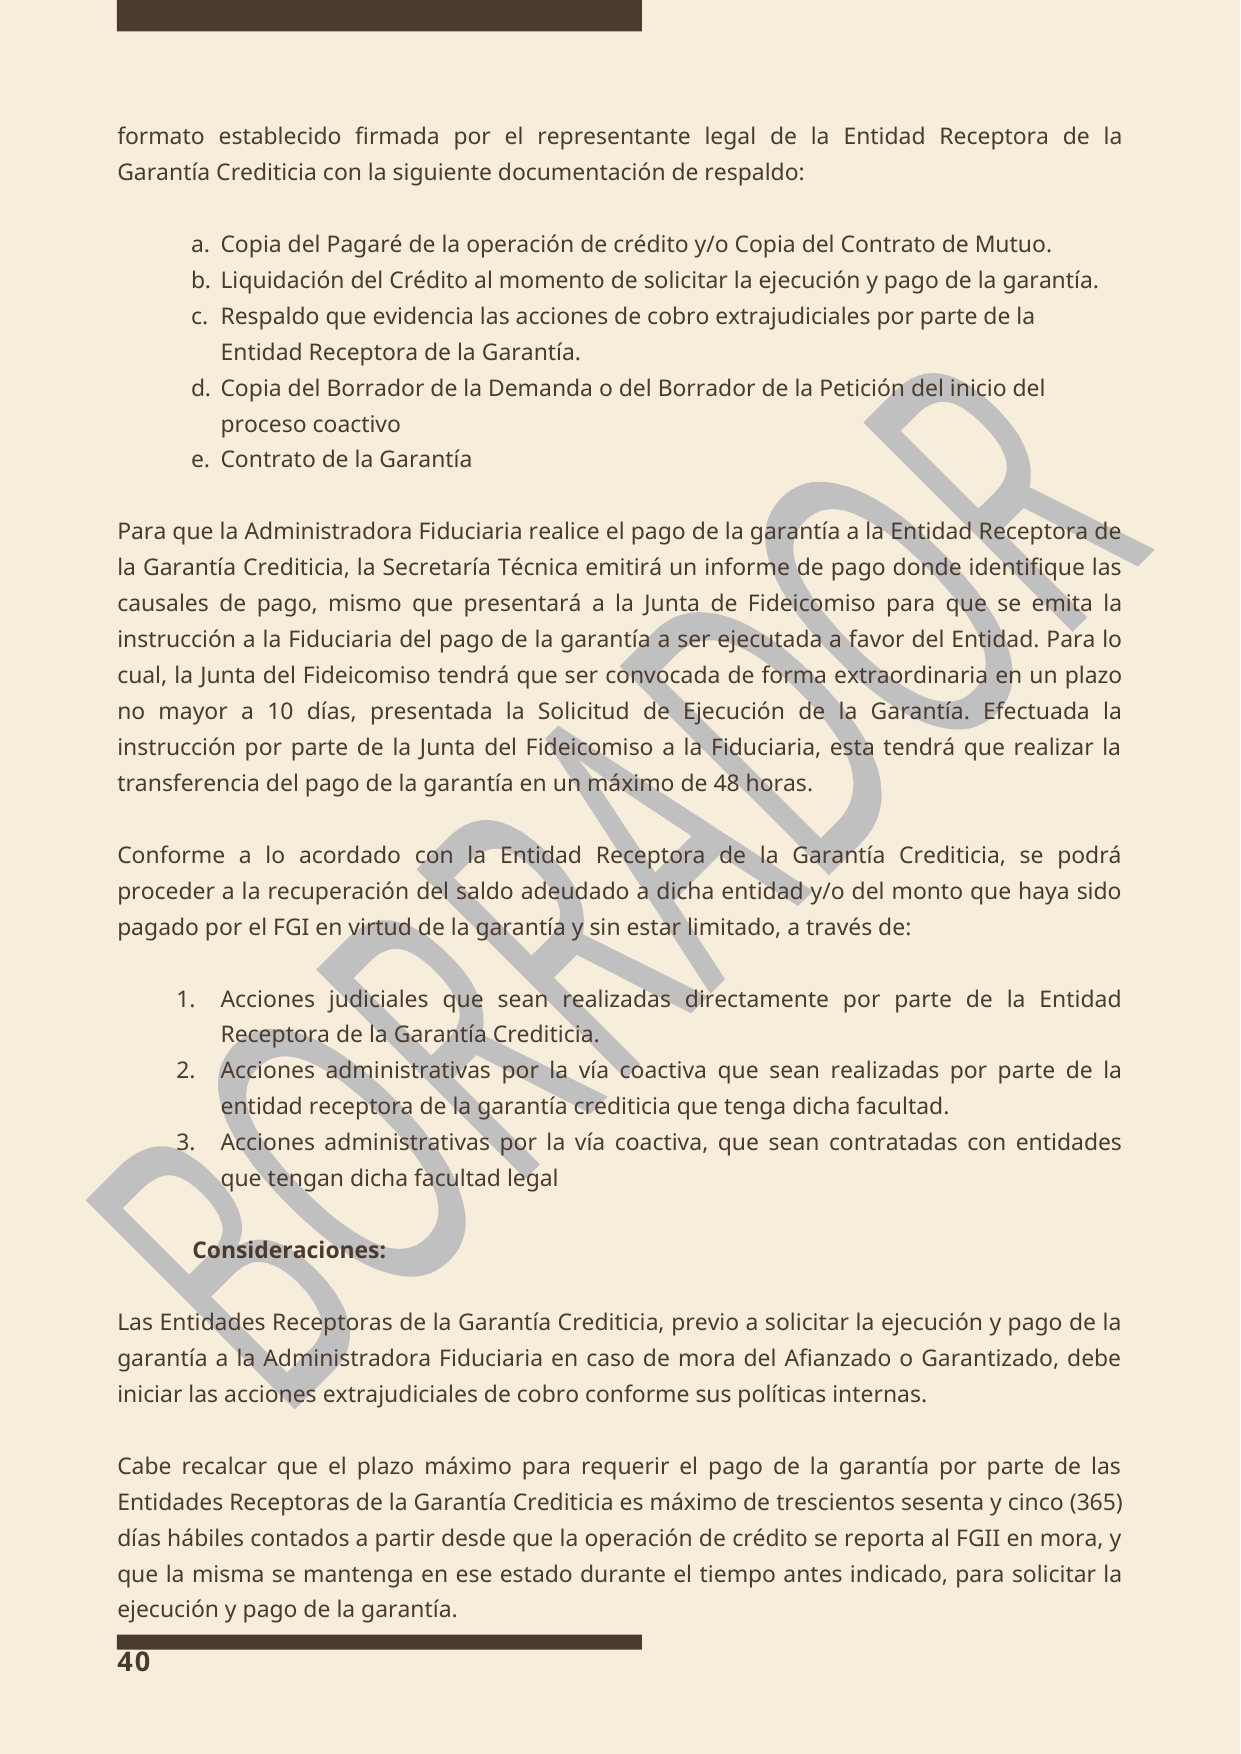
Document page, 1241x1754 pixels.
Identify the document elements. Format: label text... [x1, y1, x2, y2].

list Acciones judiciales que sean realizadas directamente por parte de la Entidad Receptora de la Garantía Crediticia. [176, 982, 1123, 1050]
list Copia del Pagaré de la operación de crédito y/o Copia del Contrato de Mutuo. [191, 228, 1123, 259]
list Contrato de la Garantía [191, 443, 1123, 475]
text Cabe recalcar que el plazo máximo para requerir el pago de la garantía por parte de las Entidades Receptoras de la Garantía Crediticia es máximo de trescientos sesenta y cinco (365) días hábiles contados a partir desde que la operación de crédito se reporta al FGII en mora, y que la misma se mantenga en ese estado durante el tiempo antes indicado, para solicitar la ejecución y pago de la garantía. [117, 1450, 1123, 1625]
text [117, 120, 1123, 187]
list Copia del Borrador de la Demanda o del Borrador de la Petición del inicio del proceso coactivo [191, 372, 1123, 439]
text Para que la Administradora Fiduciaria realice el pago de la garantía a la Entidad Receptora de la Garantía Crediticia, la Secretaría Técnica emitirá un informe de pago donde identifique las causales de pago, mismo que presentará a la Junta de Fideicomiso para que se emita la instrucción a la Fiduciaria del pago de la garantía a ser ejecutada a favor del Entidad. Para lo cual, la Junta del Fideicomiso tendrá que ser convocada de forma extraordinaria en un plazo no mayor a 10 días, presentada la Solicitud de Ejecución de la Garantía. Efectuada la instrucción por parte de la Junta del Fideicomiso a la Fiduciaria, esta tendrá que realizar la transferencia del pago de la garantía en un máximo de 48 horas. [117, 515, 1123, 798]
text Las Entidades Receptoras de la Garantía Crediticia, previo a solicitar la ejecución y pago de la garantía a la Administradora Fiduciaria en caso de mora del Afianzado o Garantizado, debe iniciar las acciones extrajudiciales de cobro conforme sus políticas internas. [117, 1306, 1123, 1409]
text Consideraciones: [192, 1234, 1123, 1265]
text Conforme a lo acordado con la Entidad Receptora de la Garantía Crediticia, se podrá proceder a la recuperación del saldo adeudado a dicha entidad y/o del monto que haya sido pagado por el FGI en virtud de la garantía y sin estar limitado, a través de: [117, 839, 1123, 942]
list Acciones administrativas por la vía coactiva, que sean contratadas con entidades que tengan dicha facultad legal [176, 1126, 1123, 1193]
list Acciones administrativas por la vía coactiva que sean realizadas por parte de la entidad receptora de la garantía crediticia que tenga dicha facultad. [176, 1054, 1123, 1122]
list Liquidación del Crédito al momento de solicitar la ejecución y pago de la garantía. [191, 264, 1123, 295]
list Respaldo que evidencia las acciones de cobro extrajudiciales por parte de la Entidad Receptora de la Garantía. [191, 300, 1123, 367]
